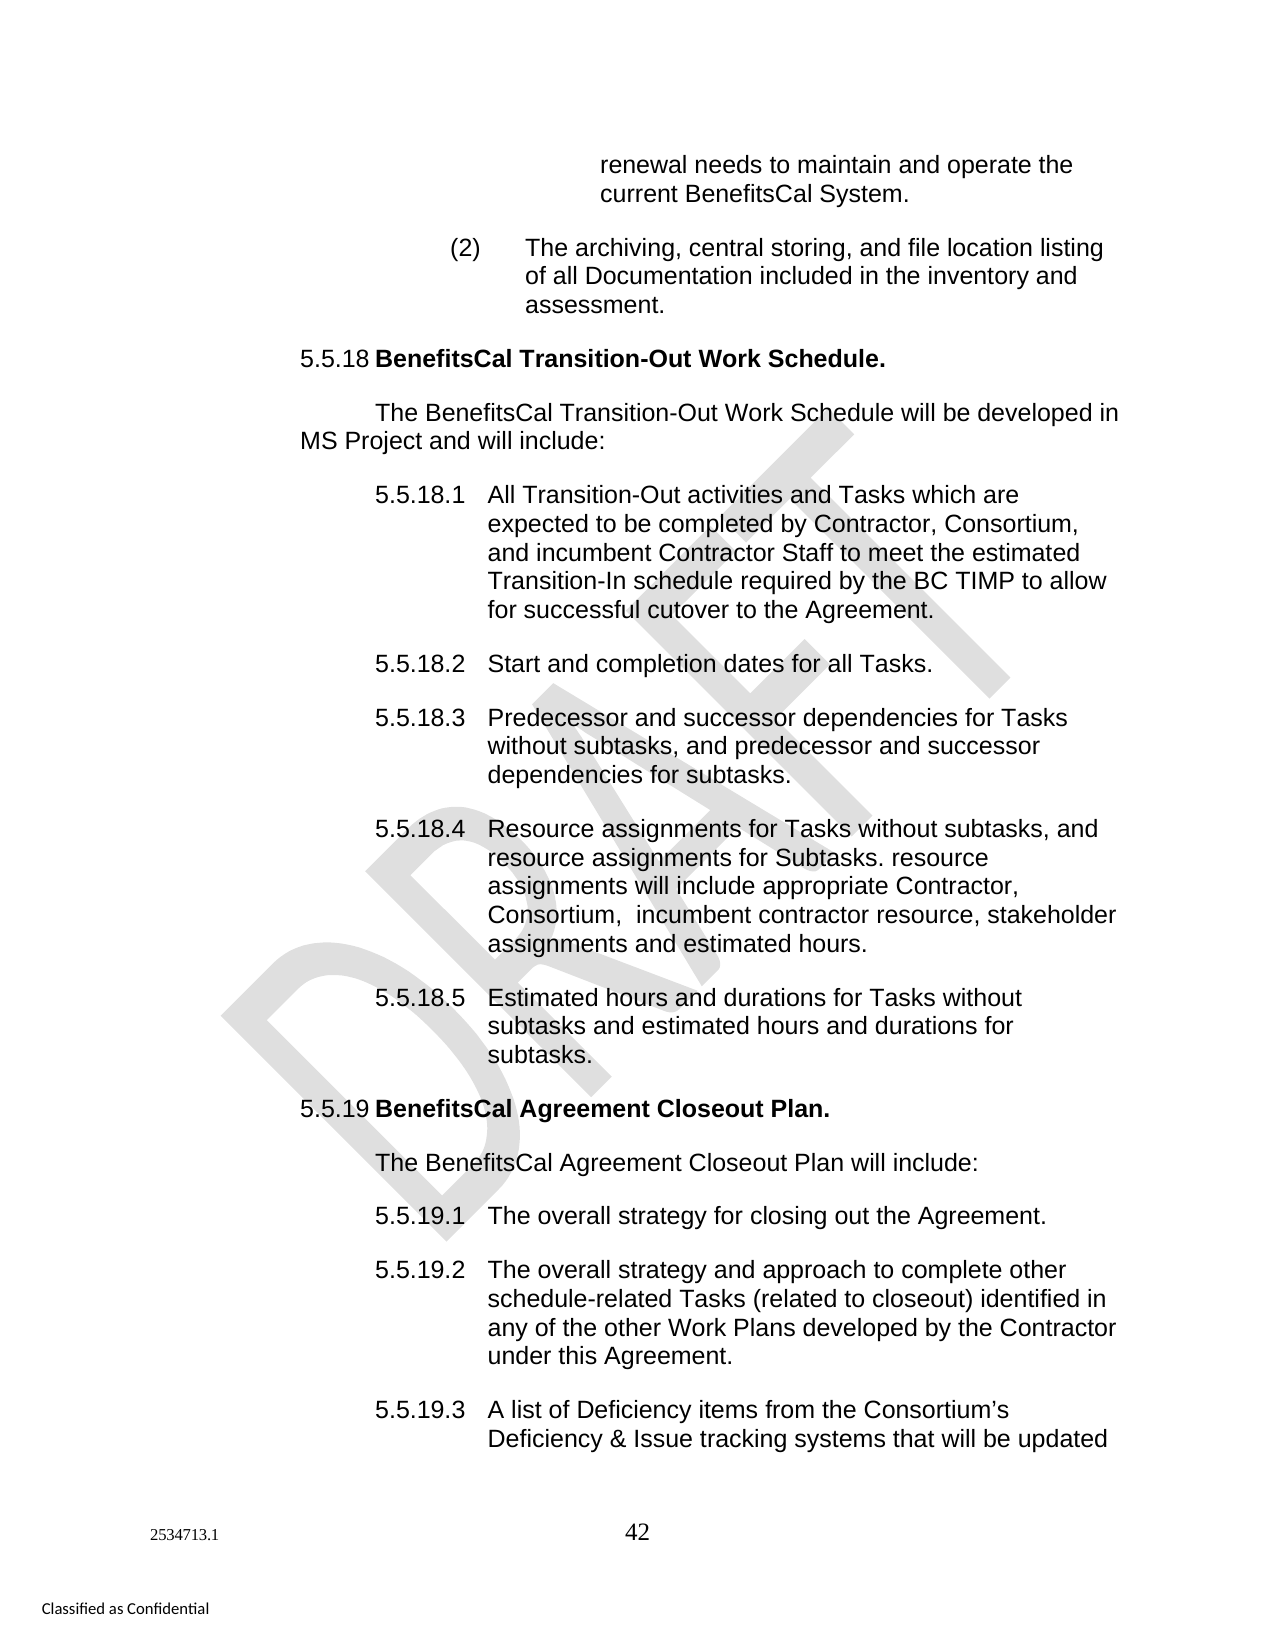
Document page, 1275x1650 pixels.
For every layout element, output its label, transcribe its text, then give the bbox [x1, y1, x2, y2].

text The archiving, central storing, and file location listing of all Documentation included in the inventory and assessment. [450, 232, 1125, 319]
text The overall strategy and approach to complete other schedule-related Tasks (related to closeout) identified in any of the other Work Plans developed by the Contractor under this Agreement. [375, 1255, 1125, 1370]
text Start and completion dates for all Tasks. [375, 649, 1125, 677]
text All Transition-Out activities and Tasks which are expected to be completed by Contractor, Consortium, and incumbent Contractor Staff to meet the estimated Transition-In schedule required by the BC TIMP to allow for successful cutover to the Agreement. [375, 480, 1125, 624]
text The BenefitsCal Transition-Out Work Schedule will be developed in MS Project and will include: [300, 397, 1125, 455]
text BenefitsCal Transition-Out Work Schedule. [300, 344, 1125, 372]
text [525, 150, 1125, 207]
text The overall strategy for closing out the Agreement. [375, 1201, 1125, 1230]
text The BenefitsCal Agreement Closeout Plan will include: [300, 1147, 1125, 1176]
text BenefitsCal Agreement Closeout Plan. [300, 1094, 1125, 1122]
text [375, 1395, 1125, 1452]
text Predecessor and successor dependencies for Tasks without subtasks, and predecessor and successor dependencies for subtasks. [375, 702, 1125, 789]
text Resource assignments for Tasks without subtasks, and resource assignments for Subtasks. resource assignments will include appropriate Contractor, Consortium, incumbent contractor resource, stakeholder assignments and estimated hours. [375, 814, 1125, 957]
text Estimated hours and durations for Tasks without subtasks and estimated hours and durations for subtasks. [375, 982, 1125, 1069]
